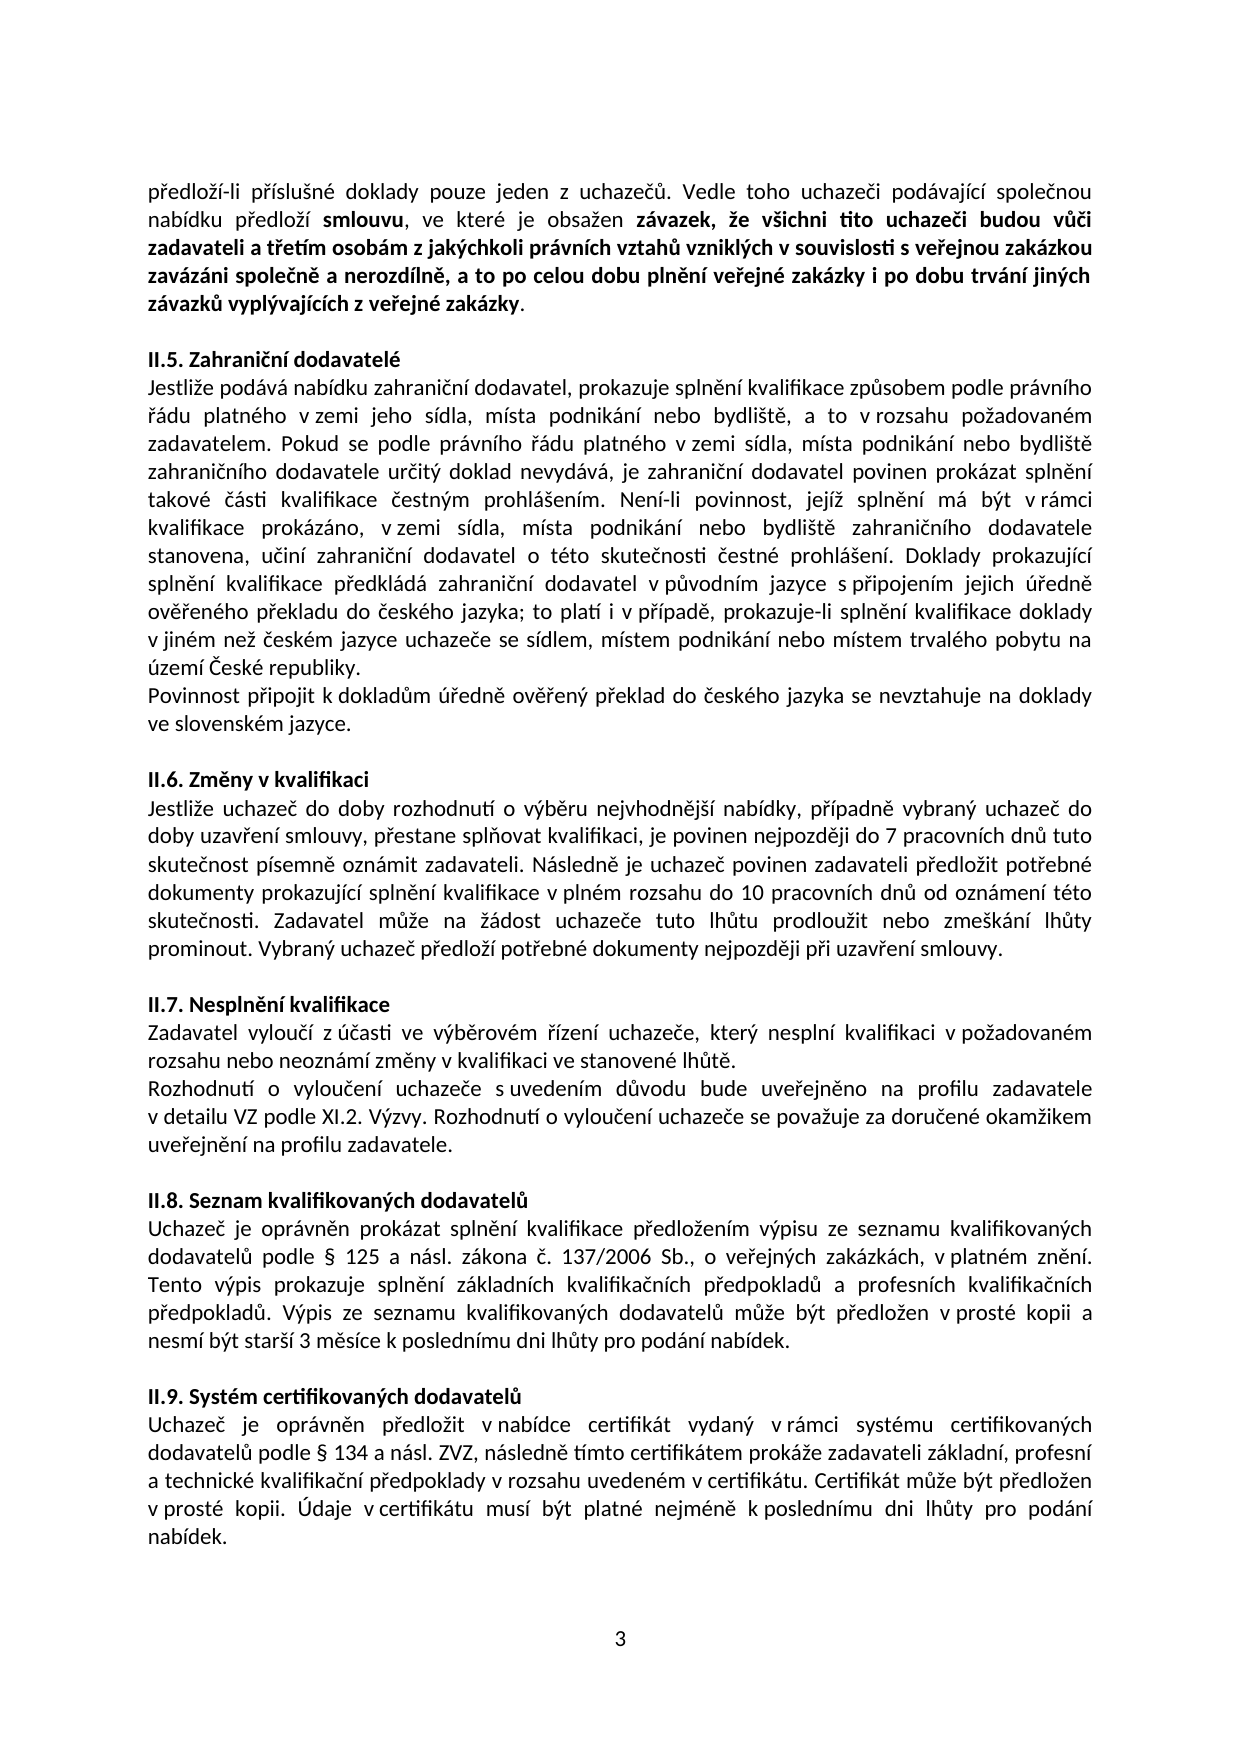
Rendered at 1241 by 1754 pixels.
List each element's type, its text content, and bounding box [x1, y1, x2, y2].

text Povinnost připojit k dokladům úředně ověřený překlad do českého jazyka se nevztahuje na doklady ve slovenském jazyce. [148, 682, 1092, 738]
text Uchazeč je oprávněn předložit v nabídce certifikát vydaný v rámci systému certifikovaných dodavatelů podle § 134 a násl. ZVZ, následně tímto certifikátem prokáže zadavateli základní, profesní a technické kvalifikační předpoklady v rozsahu uvedeném v certifikátu. Certifikát může být předložen v prosté kopii. Údaje v certifikátu musí být platné nejméně k poslednímu dni lhůty pro podání nabídek. [148, 1410, 1092, 1550]
text II.5. Zahraniční dodavatelé [148, 345, 1092, 373]
text Jestliže podává nabídku zahraniční dodavatel, prokazuje splnění kvalifikace způsobem podle právního řádu platného v zemi jeho sídla, místa podnikání nebo bydliště, a to v rozsahu požadovaném zadavatelem. Pokud se podle právního řádu platného v zemi sídla, místa podnikání nebo bydliště zahraničního dodavatele určitý doklad nevydává, je zahraniční dodavatel povinen prokázat splnění takové části kvalifikace čestným prohlášením. Není-li povinnost, jejíž splnění má být v rámci kvalifikace prokázáno, v zemi sídla, místa podnikání nebo bydliště zahraničního dodavatele stanovena, učiní zahraniční dodavatel o této skutečnosti čestné prohlášení. Doklady prokazující splnění kvalifikace předkládá zahraniční dodavatel v původním jazyce s připojením jejich úředně ověřeného překladu do českého jazyka; to platí i v případě, prokazuje-li splnění kvalifikace doklady v jiném než českém jazyce uchazeče se sídlem, místem podnikání nebo místem trvalého pobytu na území České republiky. [148, 373, 1092, 682]
text Zadavatel vyloučí z účasti ve výběrovém řízení uchazeče, který nesplní kvalifikaci v požadovaném rozsahu nebo neoznámí změny v kvalifikaci ve stanovené lhůtě. [148, 1018, 1092, 1074]
text II.6. Změny v kvalifikaci [148, 766, 1092, 794]
text II.7. Nesplnění kvalifikace [148, 990, 1092, 1018]
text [148, 177, 1092, 317]
text II.9. Systém certifikovaných dodavatelů [148, 1382, 1092, 1410]
text II.8. Seznam kvalifikovaných dodavatelů [148, 1186, 1092, 1214]
text Jestliže uchazeč do doby rozhodnutí o výběru nejvhodnější nabídky, případně vybraný uchazeč do doby uzavření smlouvy, přestane splňovat kvalifikaci, je povinen nejpozději do 7 pracovních dnů tuto skutečnost písemně oznámit zadavateli. Následně je uchazeč povinen zadavateli předložit potřebné dokumenty prokazující splnění kvalifikace v plném rozsahu do 10 pracovních dnů od oznámení této skutečnosti. Zadavatel může na žádost uchazeče tuto lhůtu prodloužit nebo zmeškání lhůty prominout. Vybraný uchazeč předloží potřebné dokumenty nejpozději při uzavření smlouvy. [148, 794, 1092, 962]
text Rozhodnutí o vyloučení uchazeče s uvedením důvodu bude uveřejněno na profilu zadavatele v detailu VZ podle XI.2. Výzvy. Rozhodnutí o vyloučení uchazeče se považuje za doručené okamžikem uveřejnění na profilu zadavatele. [148, 1074, 1092, 1158]
text Uchazeč je oprávněn prokázat splnění kvalifikace předložením výpisu ze seznamu kvalifikovaných dodavatelů podle § 125 a násl. zákona č. 137/2006 Sb., o veřejných zakázkách, v platném znění. Tento výpis prokazuje splnění základních kvalifikačních předpokladů a profesních kvalifikačních předpokladů. Výpis ze seznamu kvalifikovaných dodavatelů může být předložen v prosté kopii a nesmí být starší 3 měsíce k poslednímu dni lhůty pro podání nabídek. [148, 1214, 1092, 1354]
